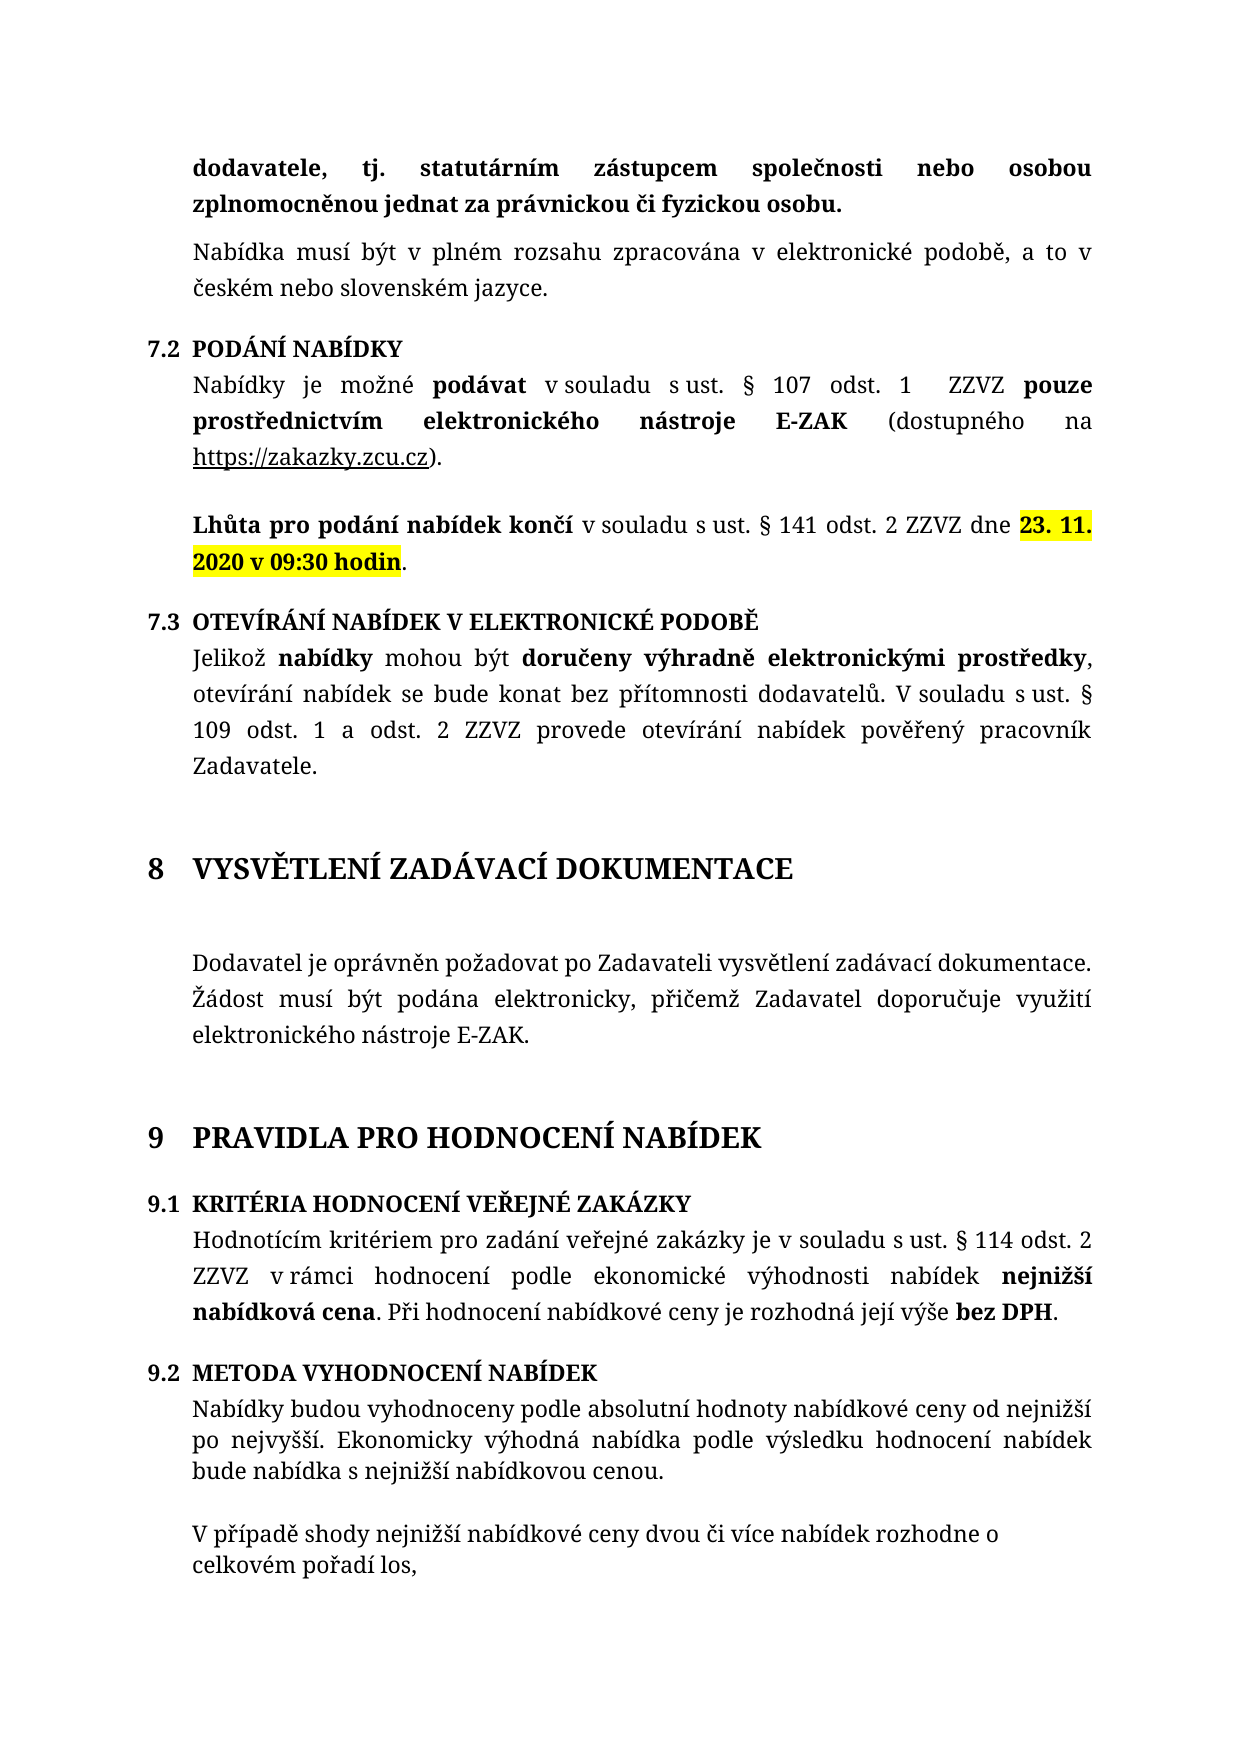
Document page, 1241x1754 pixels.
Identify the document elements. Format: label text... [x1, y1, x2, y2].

subtitle KRITÉRIA HODNOCENÍ VEŘEJNÉ ZAKÁZKY [147, 1188, 1093, 1219]
text Nabídky je možné podávat v souladu s ust. § 107 odst. 1 ZZVZ pouze prostřednictvím elektronického nástroje E-ZAK (dostupného na https://zakazky.zcu.cz). [193, 369, 1093, 472]
text Lhůta pro podání nabídek končí v souladu s ust. § 141 odst. 2 ZZVZ dne 23. 11. 2020 v 09:30 hodin. [193, 509, 1093, 577]
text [192, 152, 1093, 219]
text Hodnotícím kritériem pro zadání veřejné zakázky je v souladu s ust. § 114 odst. 2 ZZVZ v rámci hodnocení podle ekonomické výhodnosti nabídek nejnižší nabídková cena. Při hodnocení nabídkové ceny je rozhodná její výše bez DPH. [193, 1224, 1093, 1327]
subtitle PODÁNÍ NABÍDKY [147, 333, 1093, 364]
text Dodavatel je oprávněn požadovat po Zadavateli vysvětlení zadávací dokumentace. Žádost musí být podána elektronicky, přičemž Zadavatel doporučuje využití elektronického nástroje E-ZAK. [192, 947, 1093, 1050]
subtitle VYSVĚTLENÍ ZADÁVACÍ DOKUMENTACE [148, 848, 1093, 888]
text Jelikož nabídky mohou být doručeny výhradně elektronickými prostředky, otevírání nabídek se bude konat bez přítomnosti dodavatelů. V souladu s ust. § 109 odst. 1 a odst. 2 ZZVZ provede otevírání nabídek pověřený pracovník Zadavatele. [193, 642, 1093, 781]
text Nabídka musí být v plném rozsahu zpracována v elektronické podobě, a to v českém nebo slovenském jazyce. [193, 236, 1093, 303]
text Nabídky budou vyhodnoceny podle absolutní hodnoty nabídkové ceny od nejnižší po nejvyšší. Ekonomicky výhodná nabídka podle výsledku hodnocení nabídek bude nabídka s nejnižší nabídkovou cenou. [192, 1393, 1093, 1487]
subtitle PRAVIDLA PRO HODNOCENÍ NABÍDEK [148, 1117, 1093, 1157]
subtitle METODA VYHODNOCENÍ NABÍDEK [147, 1357, 1093, 1388]
text V případě shody nejnižší nabídkové ceny dvou či více nabídek rozhodne o celkovém pořadí los, [192, 1518, 1093, 1580]
subtitle OTEVÍRÁNÍ NABÍDEK V ELEKTRONICKÉ PODOBĚ [148, 606, 1093, 638]
